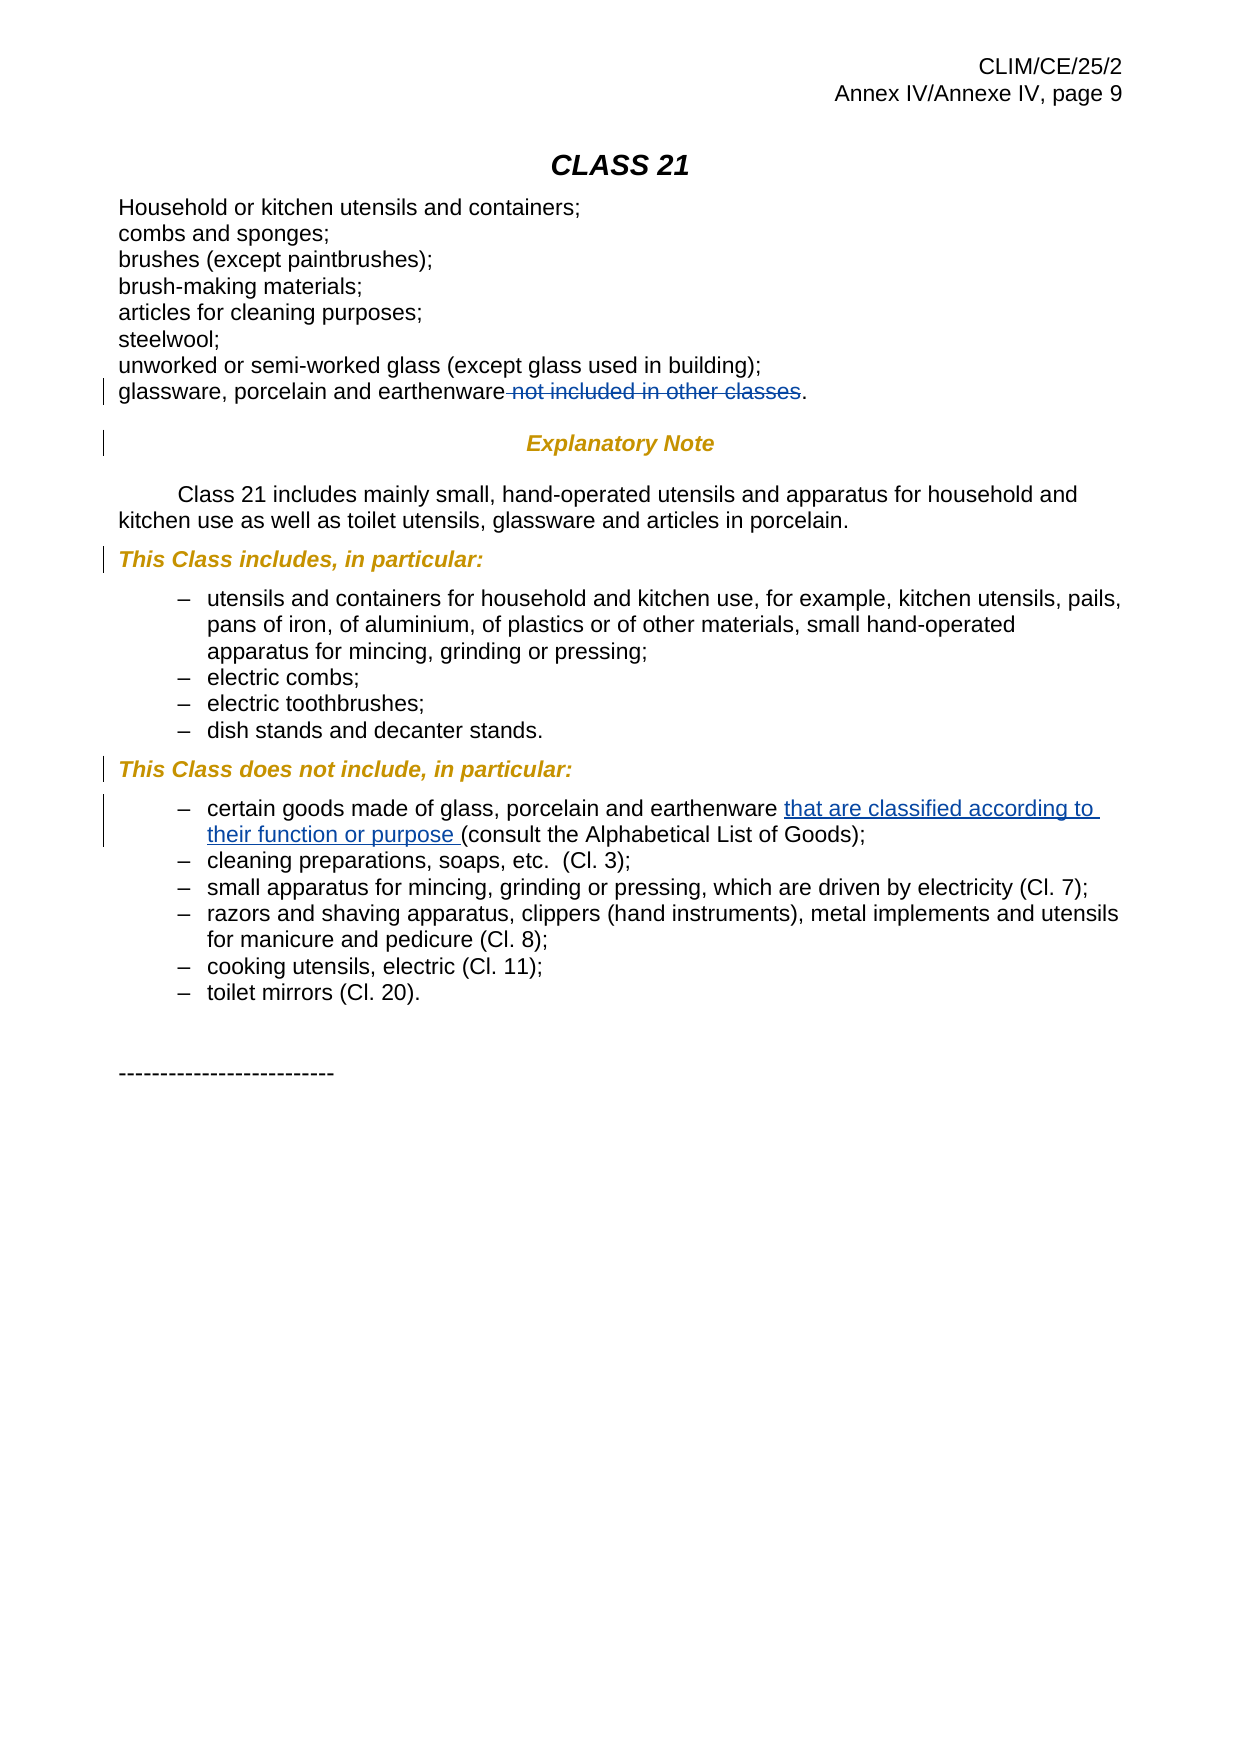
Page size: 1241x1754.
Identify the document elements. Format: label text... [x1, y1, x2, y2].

text articles for cleaning purposes; [118, 299, 1122, 326]
text This Class includes, in particular: [118, 546, 1122, 572]
text – razors and shaving apparatus, clippers (hand instruments), metal implements and utensils for manicure and pedicure (Cl. 8); [177, 900, 1122, 953]
text brush-making materials; [118, 273, 1122, 299]
text This Class does not include, in particular: [118, 756, 1122, 782]
text Explanatory Note [118, 429, 1122, 456]
text Class 21 includes mainly small, hand-operated utensils and apparatus for household and kitchen use as well as toilet utensils, glassware and articles in porcelain. [118, 481, 1122, 534]
text – electric combs; [177, 664, 1122, 690]
text – toilet mirrors (Cl. 20). [177, 979, 1122, 1005]
text -------------------------- [118, 1058, 1122, 1087]
text – dish stands and decanter stands. [177, 717, 1122, 743]
text – certain goods made of glass, porcelain and earthenware (consult the Alphabetical List of Goods); [177, 794, 1122, 847]
text Household or kitchen utensils and containers; [118, 194, 1122, 220]
text brushes (except paintbrushes); [118, 246, 1122, 273]
text glassware, porcelain and earthenware. [118, 378, 1122, 404]
text – cooking utensils, electric (Cl. 11); [177, 953, 1122, 979]
text – electric toothbrushes; [177, 690, 1122, 717]
text – small apparatus for mincing, grinding or pressing, which are driven by electricity (Cl. 7); [177, 873, 1122, 900]
text unworked or semi-worked glass (except glass used in building); [118, 352, 1122, 378]
text – utensils and containers for household and kitchen use, for example, kitchen utensils, pails, pans of iron, of aluminium, of plastics or of other materials, small hand-operated apparatus for mincing, grinding or pressing; [177, 585, 1122, 664]
text – cleaning preparations, soaps, etc. (Cl. 3); [177, 847, 1122, 873]
text CLASS 21 [118, 148, 1122, 181]
text combs and sponges; [118, 220, 1122, 246]
text steelwool; [118, 326, 1122, 352]
